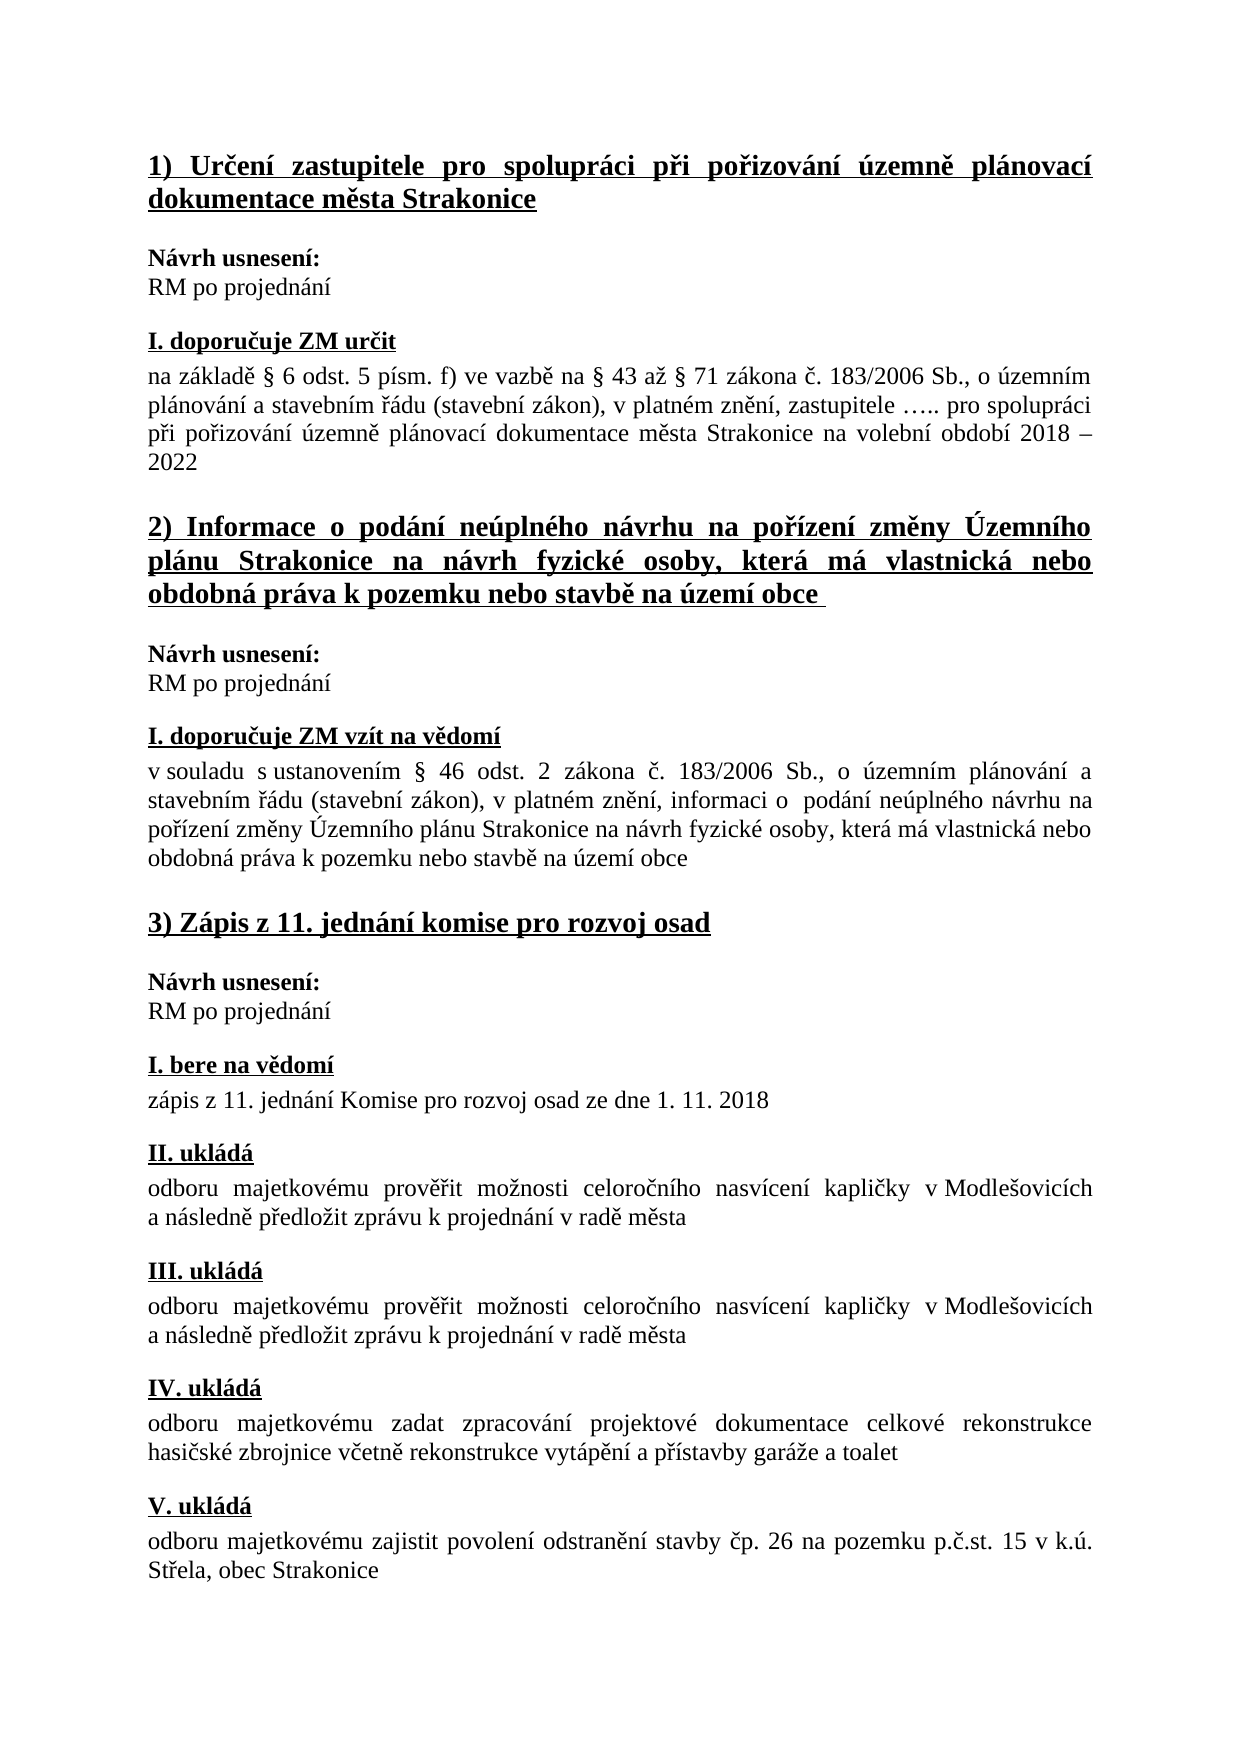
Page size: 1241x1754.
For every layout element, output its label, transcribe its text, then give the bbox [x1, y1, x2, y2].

text na základě § 6 odst. 5 písm. f) ve vazbě na § 43 až § 71 zákona č. 183/2006 Sb., o územním plánování a stavebním řádu (stavební zákon), v platném znění, zastupitele ….. pro spolupráci při pořizování územně plánovací dokumentace města Strakonice na volební období 2018 – 2022 [148, 361, 1093, 476]
text odboru majetkovému prověřit možnosti celoročního nasvícení kapličky v Modlešovicích a následně předložit zprávu k projednání v radě města [148, 1291, 1093, 1348]
text Návrh usnesení: [148, 243, 1093, 272]
text RM po projednání [148, 272, 1093, 301]
text Návrh usnesení: [148, 639, 1093, 668]
subtitle 1) Určení zastupitele pro spolupráci při pořizování územně plánovací dokumentace města Strakonice [148, 148, 1093, 177]
text odboru majetkovému zajistit povolení odstranění stavby čp. 26 na pozemku p.č.st. 15 v k.ú. Střela, obec Strakonice [148, 1526, 1093, 1583]
subtitle IV. ukládá [148, 1373, 1093, 1402]
subtitle 2) Informace o podání neúplného návrhu na pořízení změny Územního plánu Strakonice na návrh fyzické osoby, která má vlastnická nebo obdobná práva k pozemku nebo stavbě na území obce [148, 574, 1093, 610]
text Návrh usnesení: [148, 967, 1093, 996]
subtitle I. doporučuje ZM určit [148, 326, 1093, 355]
text v souladu s ustanovením § 46 odst. 2 zákona č. 183/2006 Sb., o územním plánování a stavebním řádu (stavební zákon), v platném znění, informaci o podání neúplného návrhu na pořízení změny Územního plánu Strakonice na návrh fyzické osoby, která má vlastnická nebo obdobná práva k pozemku nebo stavbě na území obce [148, 756, 1093, 871]
subtitle 1) Určení zastupitele pro spolupráci při pořizování územně plánovací dokumentace města Strakonice [148, 178, 1093, 215]
subtitle I. bere na vědomí [148, 1050, 1093, 1078]
subtitle V. ukládá [148, 1491, 1093, 1520]
subtitle 2) Informace o podání neúplného návrhu na pořízení změny Územního plánu Strakonice na návrh fyzické osoby, která má vlastnická nebo obdobná práva k pozemku nebo stavbě na území obce [148, 509, 1093, 572]
subtitle II. ukládá [148, 1138, 1093, 1167]
text odboru majetkovému prověřit možnosti celoročního nasvícení kapličky v Modlešovicích a následně předložit zprávu k projednání v radě města [148, 1173, 1093, 1231]
text RM po projednání [148, 996, 1093, 1025]
text RM po projednání [148, 668, 1093, 696]
subtitle III. ukládá [148, 1256, 1093, 1285]
subtitle I. doporučuje ZM vzít na vědomí [148, 721, 1093, 750]
subtitle 3) Zápis z 11. jednání komise pro rozvoj osad [148, 905, 1093, 938]
text odboru majetkovému zadat zpracování projektové dokumentace celkové rekonstrukce hasičské zbrojnice včetně rekonstrukce vytápění a přístavby garáže a toalet [148, 1408, 1093, 1466]
text zápis z 11. jednání Komise pro rozvoj osad ze dne 1. 11. 2018 [148, 1085, 1093, 1113]
